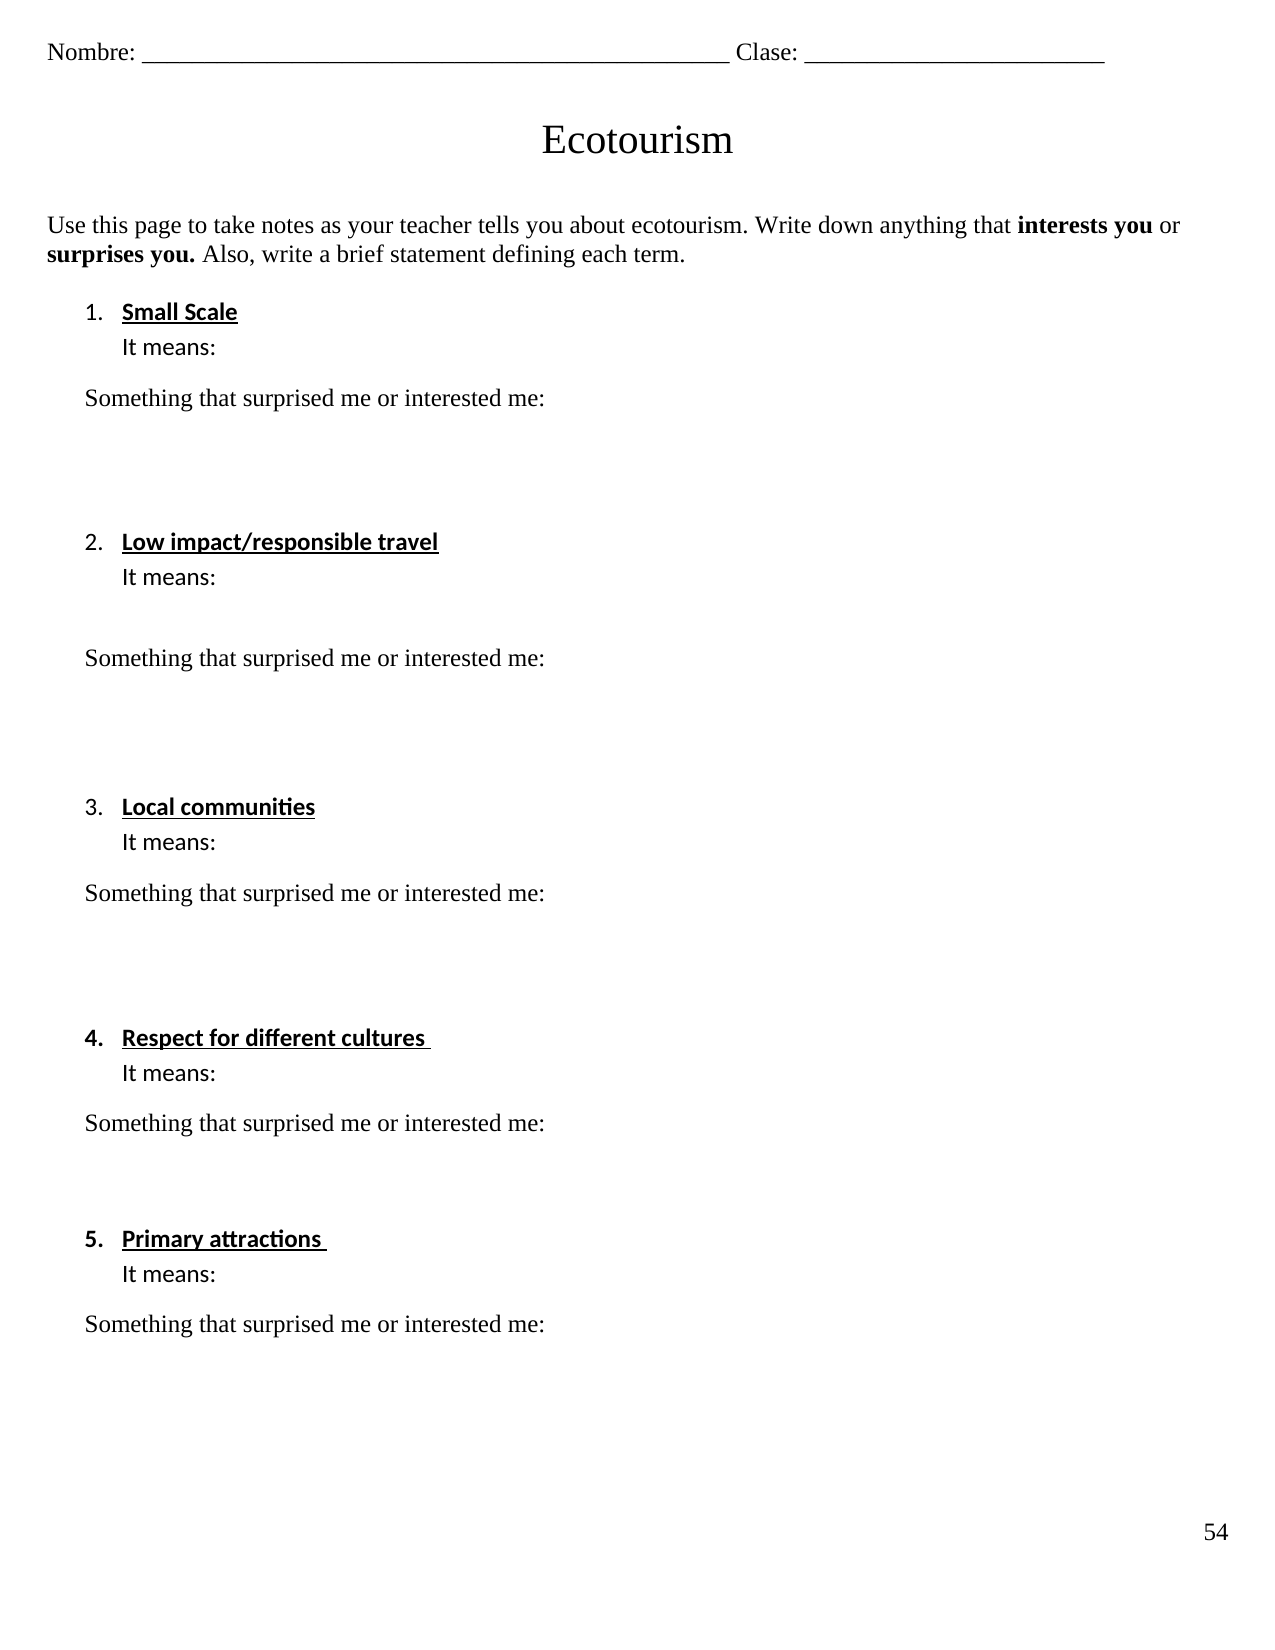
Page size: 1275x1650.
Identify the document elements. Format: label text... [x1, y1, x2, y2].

text Nombre: _______________________________________________ Clase: ________________________ [47, 37, 1228, 66]
list It means: [122, 1057, 1228, 1087]
list Local communities [84, 792, 1228, 822]
text Use this page to take notes as your teacher tells you about ecotourism. Write down anything that interests you or surprises you. Also, write a brief statement defining each term. [47, 210, 1228, 267]
list Primary attractions [84, 1223, 1228, 1253]
text Something that surprised me or interested me: [84, 383, 1228, 411]
list Low impact/responsible travel [84, 526, 1228, 557]
text Something that surprised me or interested me: [84, 643, 1228, 672]
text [84, 1309, 1228, 1338]
list Small Scale [84, 296, 1228, 327]
text Something that surprised me or interested me: [84, 878, 1228, 907]
text Ecotourism [47, 114, 1228, 162]
text Something that surprised me or interested me: [84, 1108, 1228, 1137]
list Respect for different cultures [84, 1022, 1228, 1052]
list It means: [122, 1258, 1228, 1288]
list It means: [122, 561, 1228, 592]
list It means: [122, 827, 1228, 857]
list It means: [122, 331, 1228, 362]
